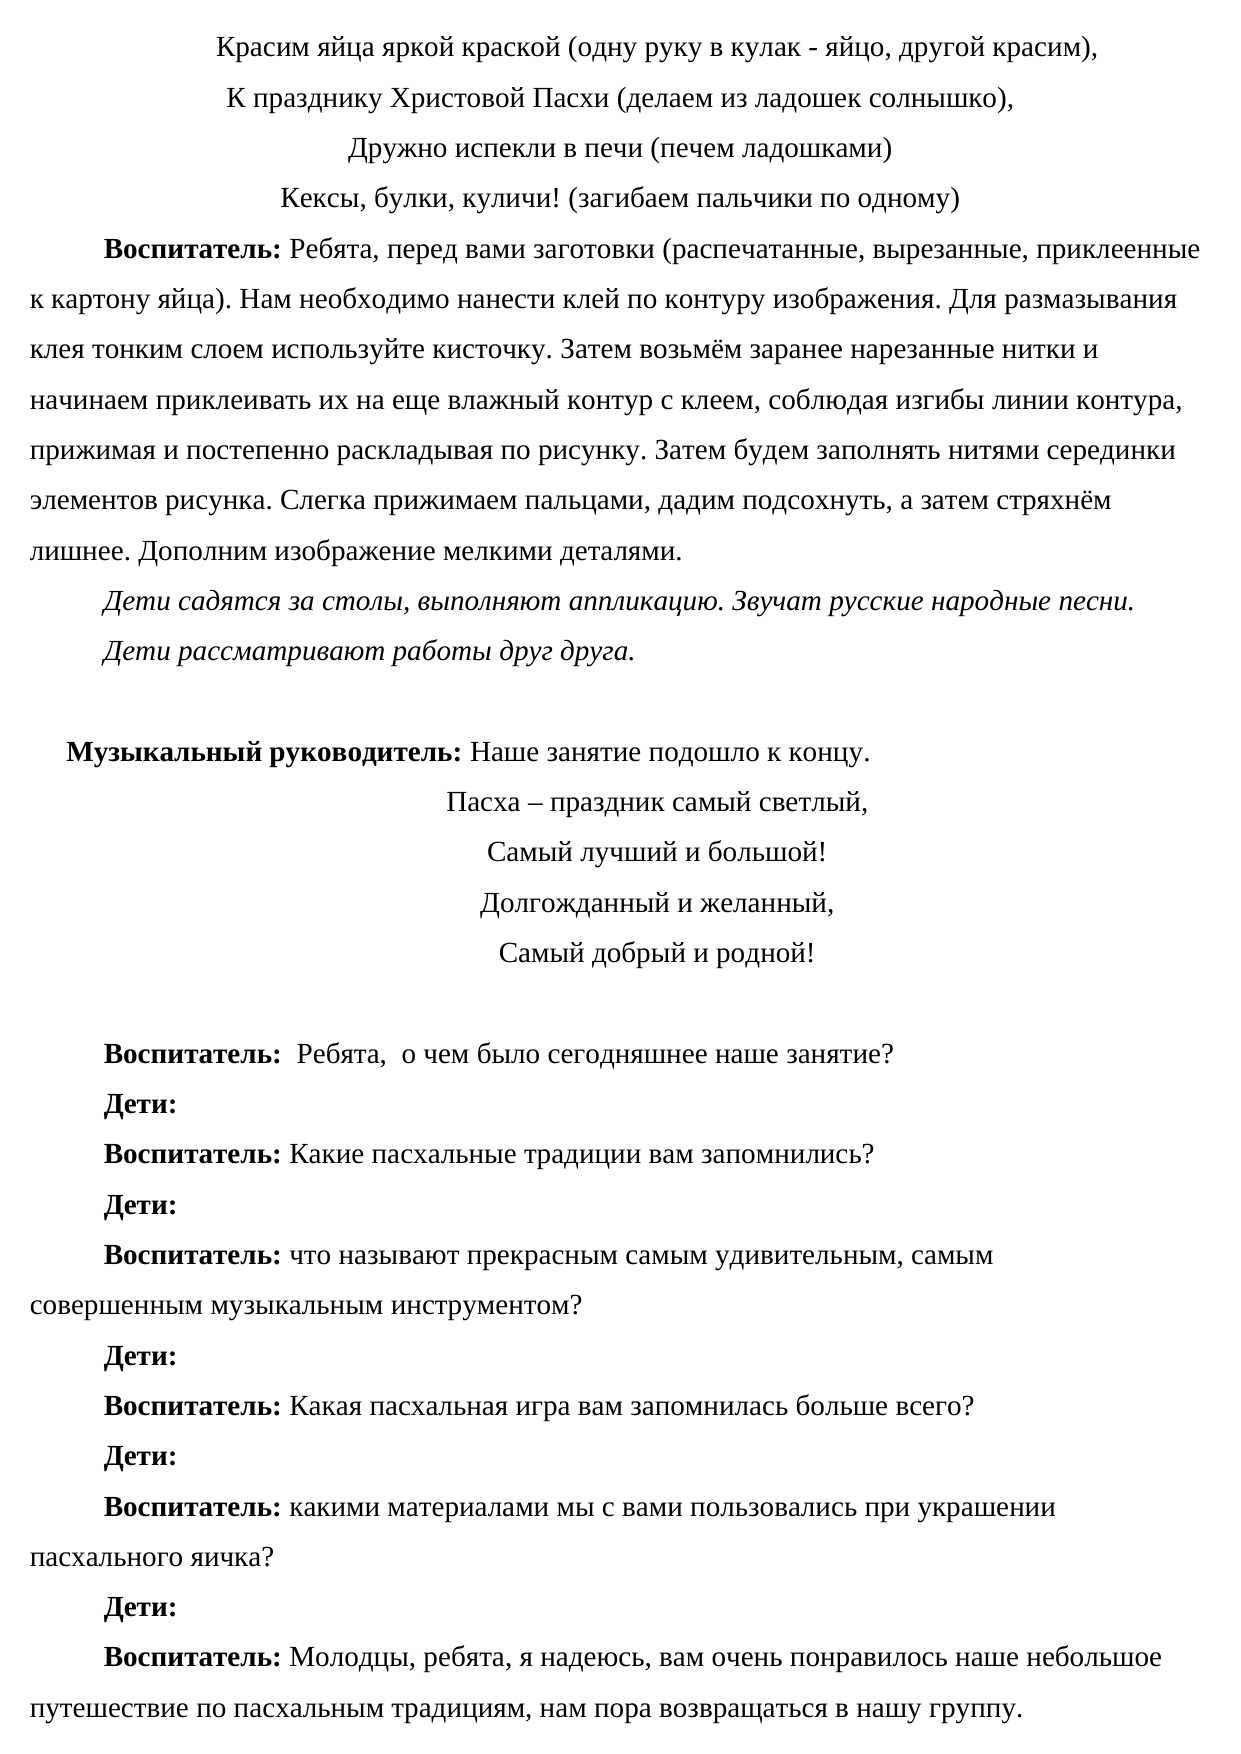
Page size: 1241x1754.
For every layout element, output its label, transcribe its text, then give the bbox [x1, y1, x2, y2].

text Музыкальный руководитель: Наше занятие подошло к концу. [66, 734, 1211, 767]
text Дети садятся за столы, выполняют аппликацию. Звучат русские народные песни. [29, 583, 1211, 617]
text Воспитатель: Молодцы, ребята, я надеюсь, вам очень понравилось наше небольшое путешествие по пасхальным традициям, нам пора возвращаться в нашу группу. [29, 1639, 1211, 1723]
text Воспитатель: Какая пасхальная игра вам запомнилась больше всего? [29, 1388, 1211, 1422]
text Долгожданный и желанный, [29, 885, 1211, 918]
text Самый лучший и большой! [29, 834, 1211, 868]
text Дети: [29, 1589, 1211, 1623]
text Воспитатель: Ребята, перед вами заготовки (распечатанные, вырезанные, приклеенные к картону яйца). Нам необходимо нанести клей по контуру изображения. Для размазывания клея тонким слоем используйте кисточку. Затем возьмём заранее нарезанные нитки и начинаем приклеивать их на еще влажный контур с клеем, соблюдая изгибы линии контура, прижимая и постепенно раскладывая по рисунку. Затем будем заполнять нитями серединки элементов рисунка. Слегка прижимаем пальцами, дадим подсохнуть, а затем стряхнём лишнее. Дополним изображение мелкими деталями. [29, 231, 1211, 566]
text Дети: [29, 1086, 1211, 1120]
text Дети: [29, 1187, 1211, 1220]
text Дети: [29, 1338, 1211, 1371]
text Пасха – праздник самый светлый, [29, 784, 1211, 818]
text Воспитатель: что называют прекрасным самым удивительным, самым совершенным музыкальным инструментом? [29, 1237, 1211, 1321]
text Самый добрый и родной! [29, 935, 1211, 969]
text Дети: [29, 1438, 1211, 1472]
text Воспитатель: Какие пасхальные традиции вам запомнились? [29, 1136, 1211, 1170]
text Воспитатель: Ребята, о чем было сегодняшнее наше занятие? [29, 1036, 1211, 1069]
text Воспитатель: какими материалами мы с вами пользовались при украшении пасхального яичка? [29, 1489, 1211, 1572]
text Красим яйца яркой краской (одну руку в кулак - яйцо, другой красим), К празднику Христовой Пасхи (делаем из ладошек солнышко), Дружно испекли в печи (печем ладошками) Кексы, булки, куличи! (загибаем пальчики по одному) [29, 29, 1211, 214]
text Дети рассматривают работы друг друга. [29, 633, 1211, 667]
